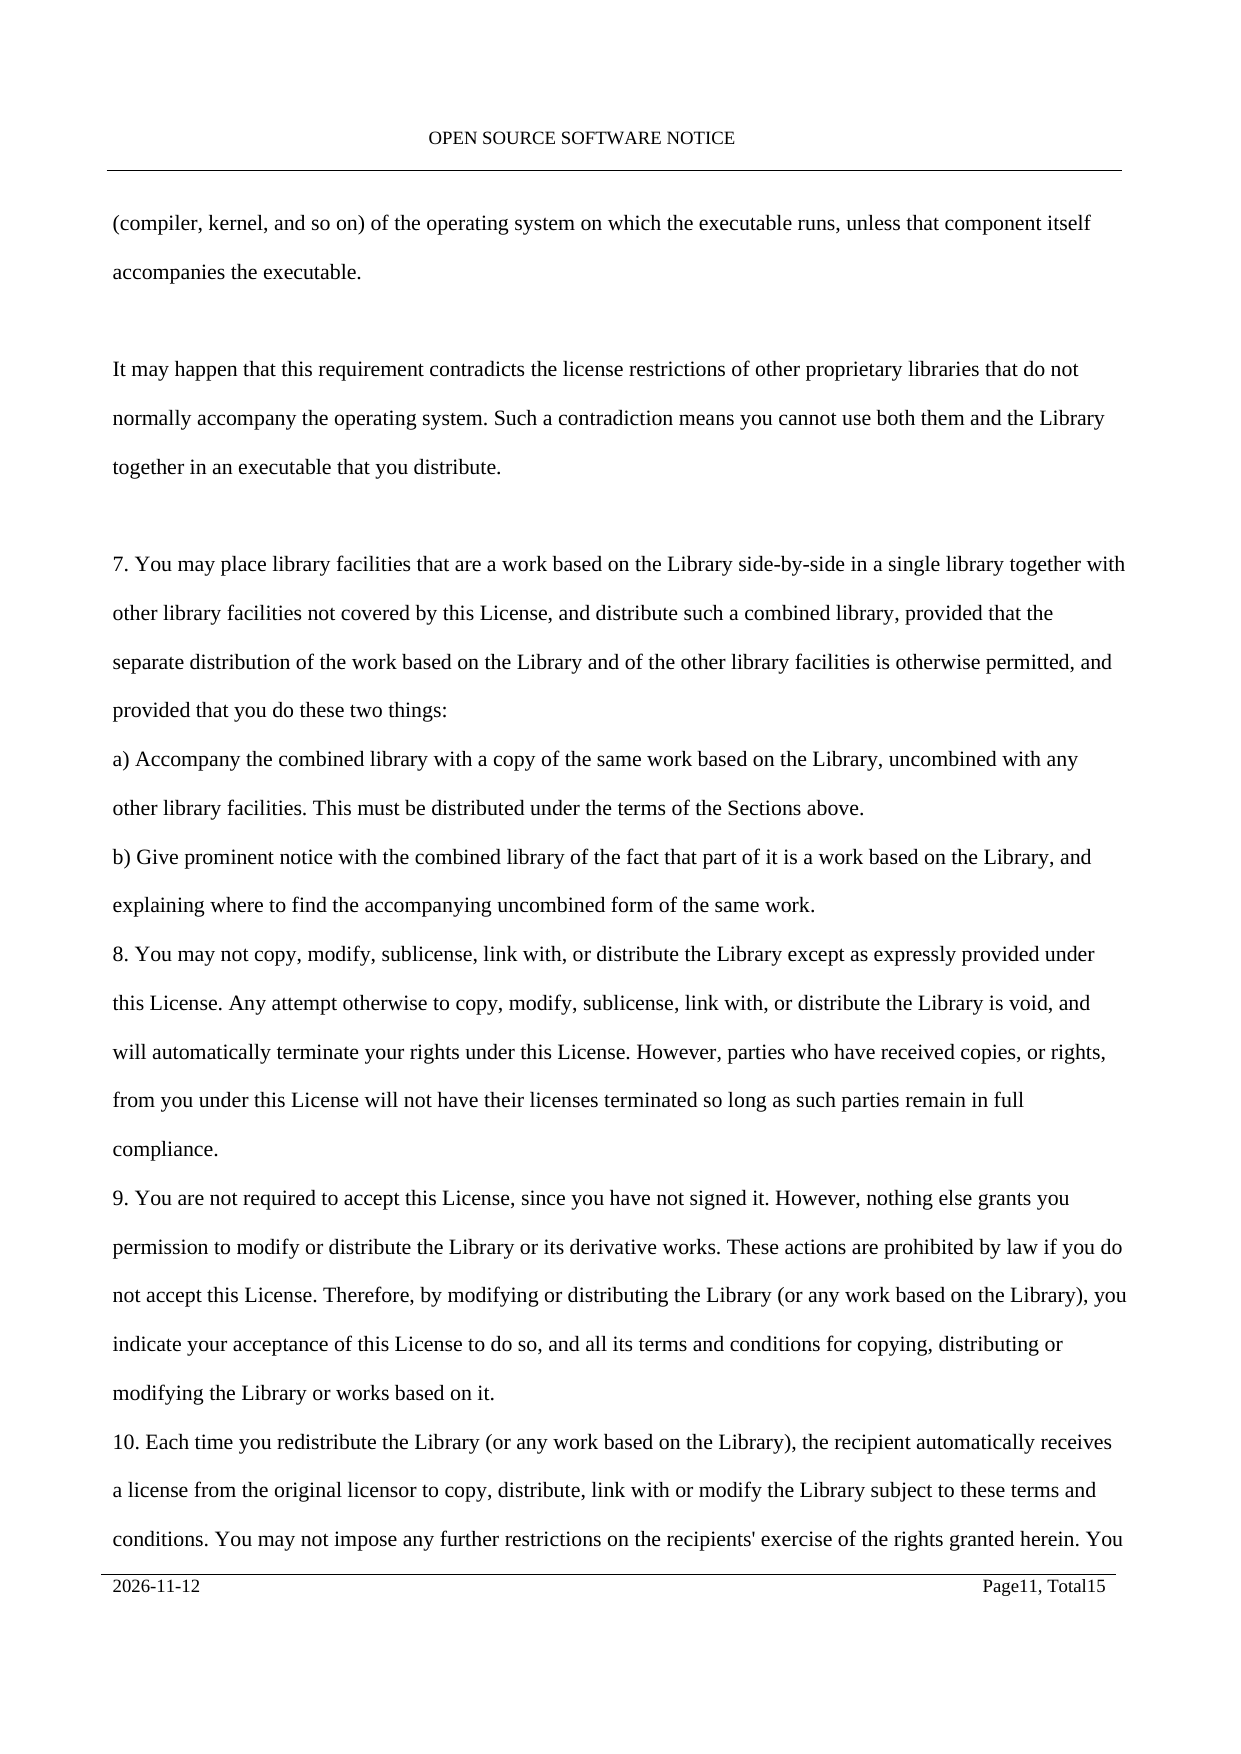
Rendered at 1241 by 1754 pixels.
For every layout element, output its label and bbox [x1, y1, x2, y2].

text [112, 206, 1128, 1555]
